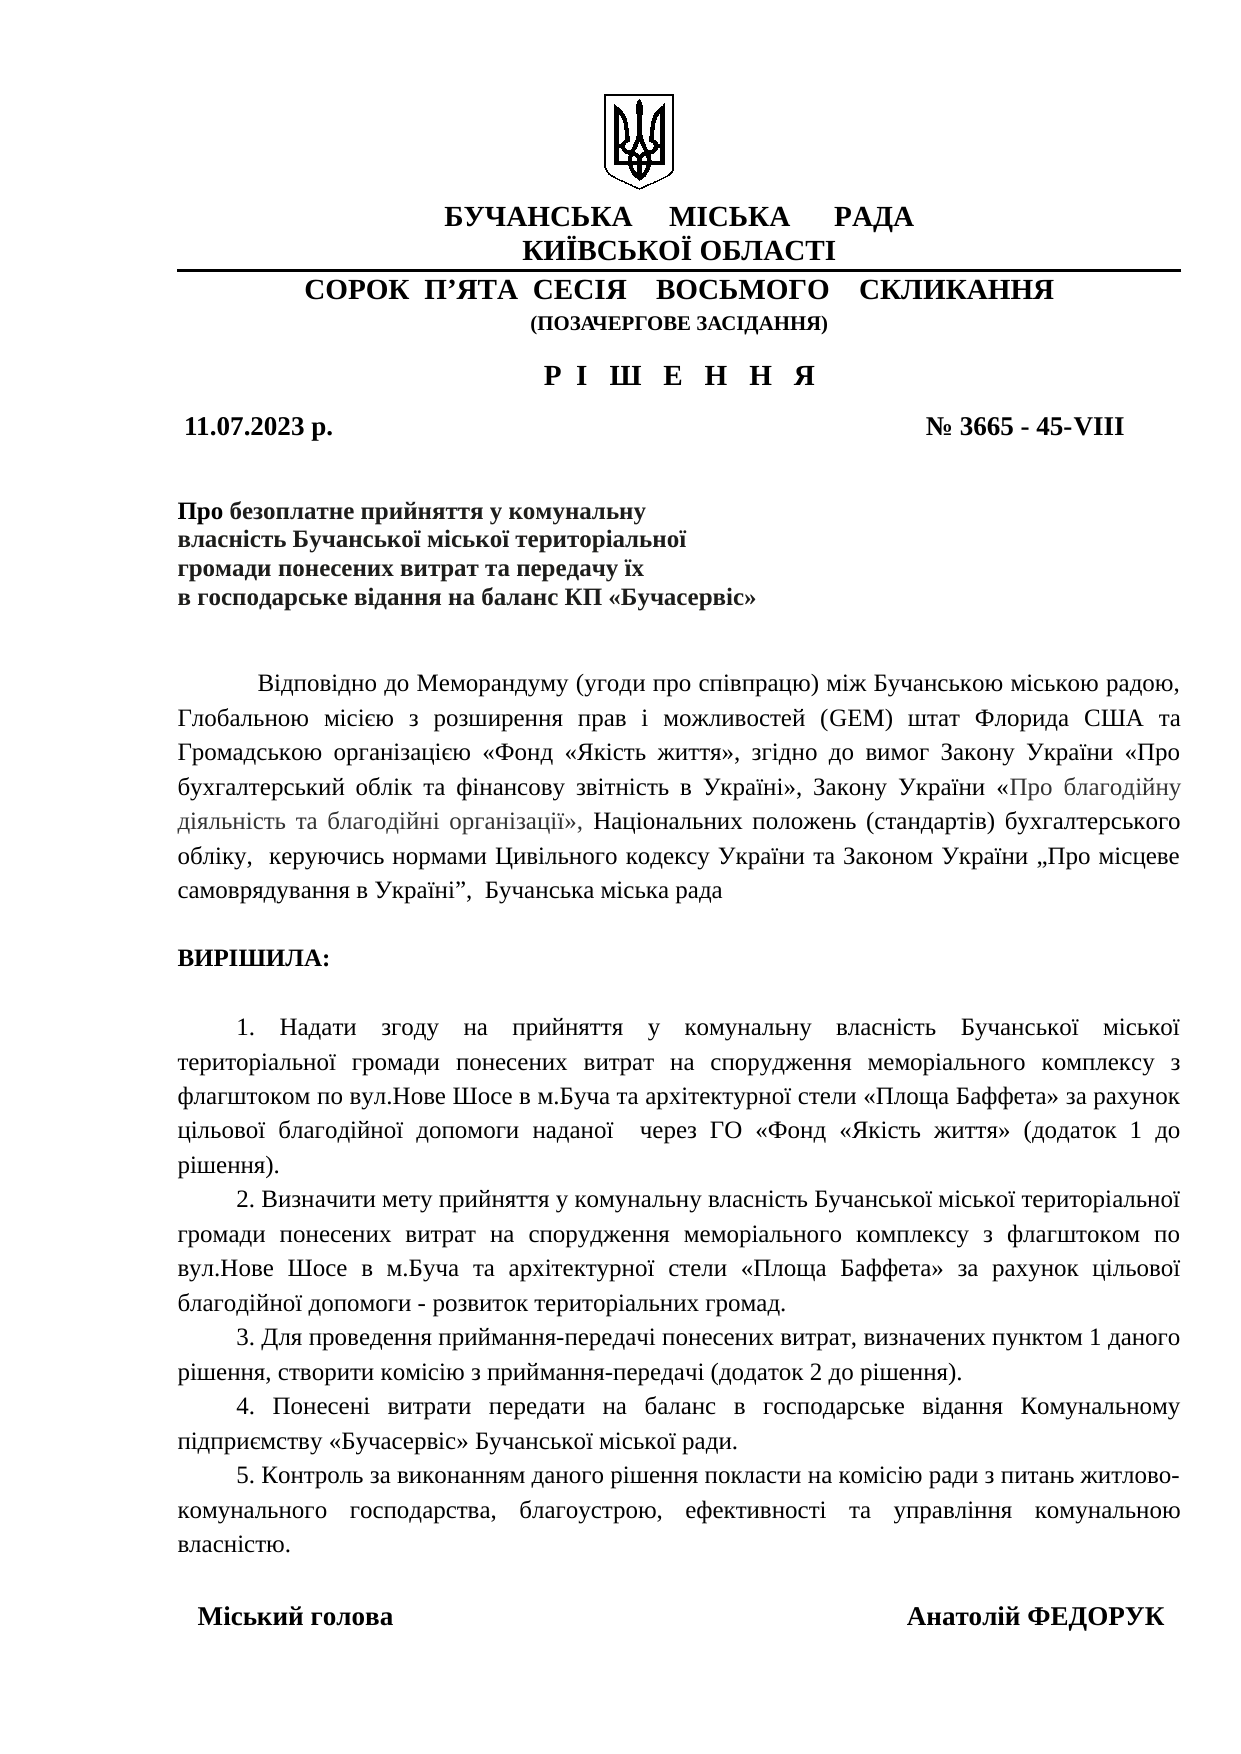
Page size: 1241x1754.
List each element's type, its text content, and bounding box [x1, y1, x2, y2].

text 5. Контроль за виконанням даного рішення покласти на комісію ради з питань житлово-комунального господарства, благоустрою, ефективності та управління комунальною власністю. [177, 1460, 1181, 1558]
subtitle (ПОЗАЧЕРГОВЕ ЗАСІДАННЯ) [177, 310, 1181, 334]
text Відповідно до Меморандуму (угоди про співпрацю) між Бучанською міською радою, Глобальною місією з розширення прав і можливостей (GEM) штат Флорида США та Громадською організацією «Фонд «Якість життя», згідно до вимог Закону України «Про бухгалтерський облік та фінансову звітність в Україні», Закону України «Про благодійну діяльність та благодійні організації», Національних положень (стандартів) бухгалтерського обліку, керуючись нормами Цивільного кодексу України та Законом України „Про місцеве самоврядування в Україні”, Бучанська міська рада [177, 668, 1181, 904]
text власність Бучанської міської територіальної [177, 524, 1181, 553]
text 1. Надати згоду на прийняття у комунальну власність Бучанської міської територіальної громади понесених витрат на спорудження меморіального комплексу з флагштоком по вул.Нове Шосе в м.Буча та архітектурної стели «Площа Баффета» за рахунок цільової благодійної допомоги наданої через ГО «Фонд «Якість життя» (додаток 1 до рішення). [177, 1012, 1181, 1179]
text БУЧАНСЬКА МІСЬКА РАДА [177, 199, 1181, 233]
text Про безоплатне прийняття у комунальну [177, 496, 1181, 524]
text ВИРІШИЛА: [177, 943, 1181, 972]
text Міський голова Анатолій ФЕДОРУК [177, 1599, 1181, 1631]
text в господарське відання на баланс КП «Бучасервіс» [177, 582, 1181, 611]
subtitle КИЇВСЬКОЇ ОБЛАСТІ [177, 233, 1181, 269]
text 3. Для проведення приймання-передачі понесених витрат, визначених пунктом 1 даного рішення, створити комісію з приймання-передачі (додаток 2 до рішення). [177, 1322, 1181, 1386]
text 4. Понесені витрати передати на баланс в господарське відання Комунальному підприємству «Бучасервіс» Бучанської міської ради. [177, 1391, 1181, 1455]
subtitle ПРОЄКТ [177, 89, 1181, 199]
text СОРОК П’ЯТА СЕСІЯ ВОСЬМОГО СКЛИКАННЯ [177, 272, 1181, 305]
subtitle Р І Ш Е Н Н Я [177, 358, 1181, 391]
subtitle 11.07.2023 р. № 3665 - 45-VІІІ [177, 411, 1181, 442]
text 2. Визначити мету прийняття у комунальну власність Бучанської міської територіальної громади понесених витрат на спорудження меморіального комплексу з флагштоком по вул.Нове Шосе в м.Буча та архітектурної стели «Площа Баффета» за рахунок цільової благодійної допомоги - розвиток територіальних громад. [177, 1184, 1181, 1317]
text громади понесених витрат та передачу їх [177, 553, 1181, 582]
